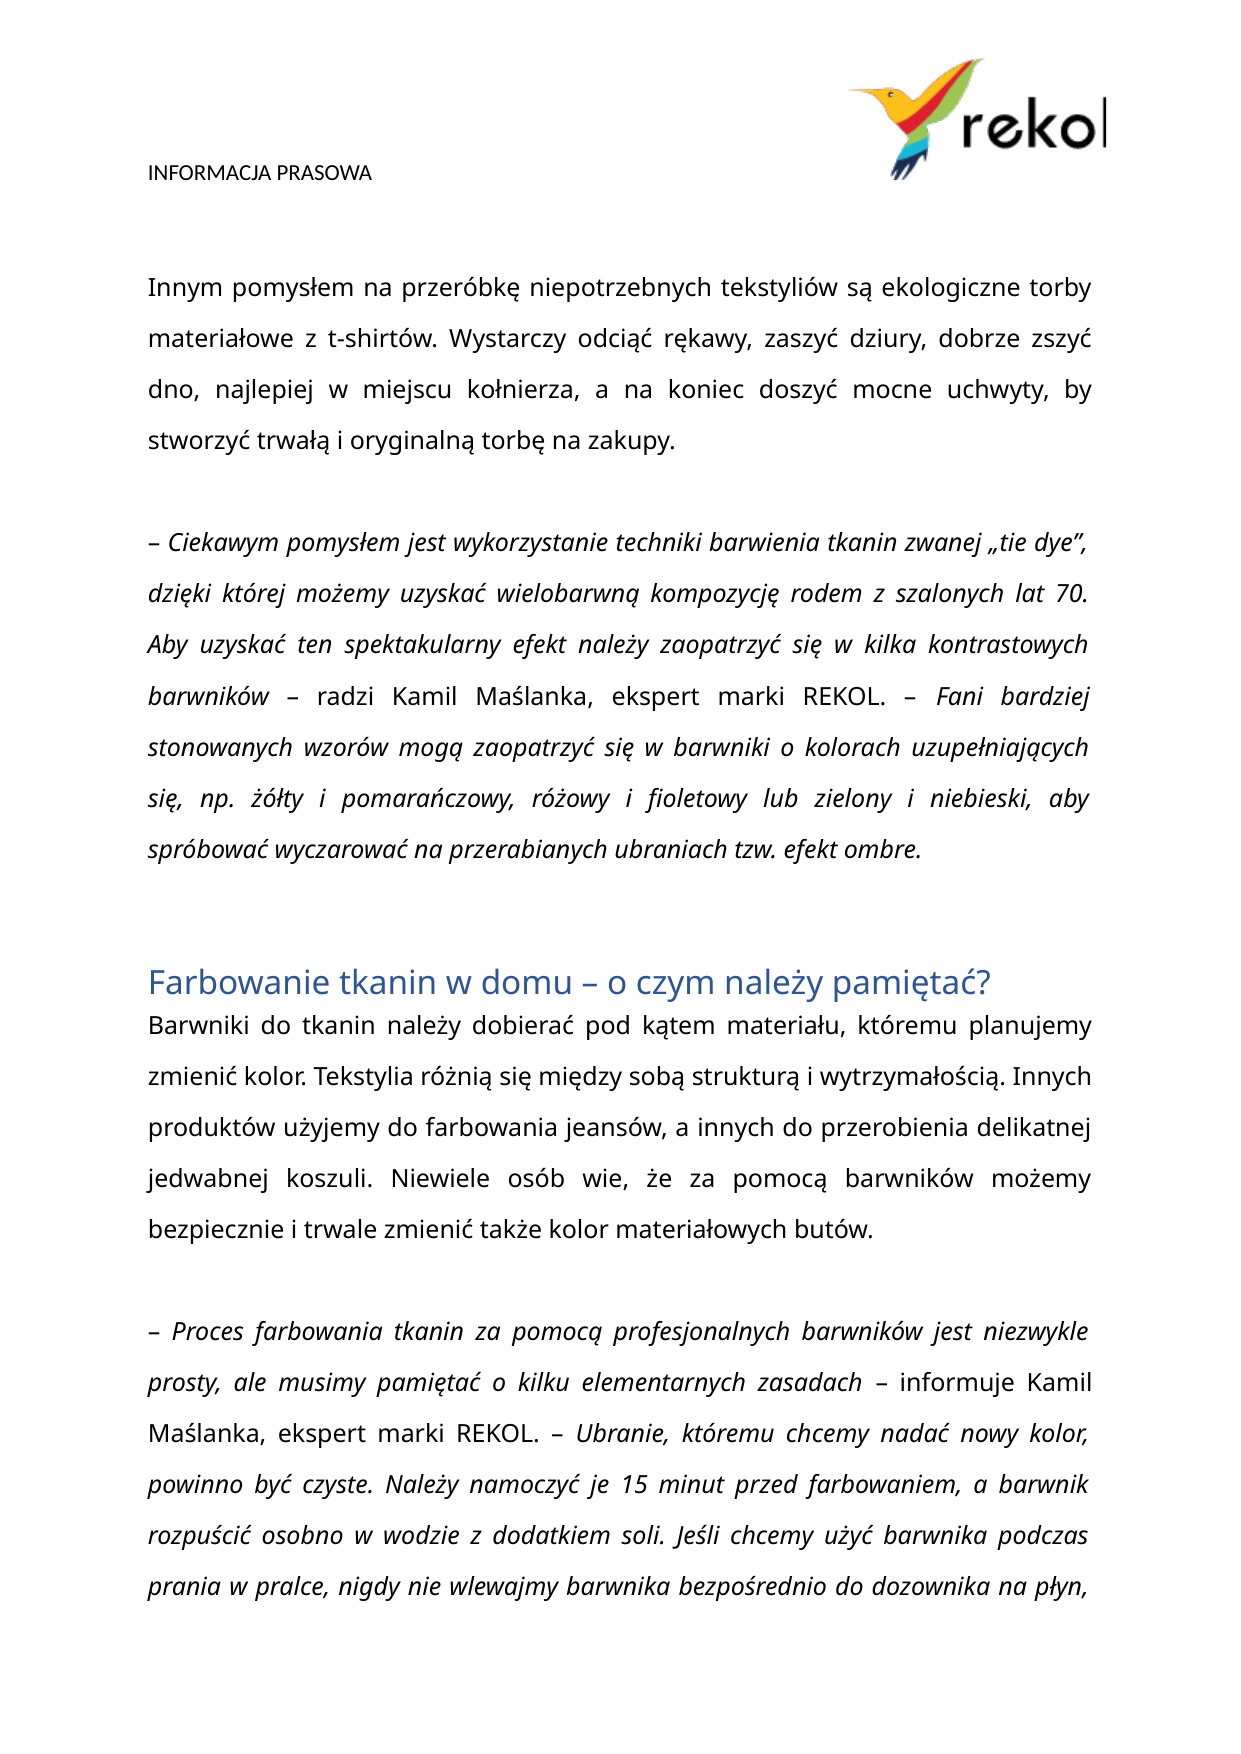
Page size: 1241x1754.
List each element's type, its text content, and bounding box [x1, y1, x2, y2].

text – Ciekawym pomysłem jest wykorzystanie techniki barwienia tkanin zwanej „tie dye”, dzięki której możemy uzyskać wielobarwną kompozycję rodem z szalonych lat 70. Aby uzyskać ten spektakularny efekt należy zaopatrzyć się w kilka kontrastowych barwników – radzi Kamil Maślanka, ekspert marki REKOL. – Fani bardziej stonowanych wzorów mogą zaopatrzyć się w barwniki o kolorach uzupełniających się, np. żółty i pomarańczowy, różowy i fioletowy lub zielony i niebieski, aby spróbować wyczarować na przerabianych ubraniach tzw. efekt ombre. [148, 525, 1093, 865]
picture [845, 58, 1107, 181]
subtitle Farbowanie tkanin w domu – o czym należy pamiętać? [148, 958, 1093, 1004]
text Barwniki do tkanin należy dobierać pod kątem materiału, któremu planujemy zmienić kolor. Tekstylia różnią się między sobą strukturą i wytrzymałością. Innych produktów użyjemy do farbowania jeansów, a innych do przerobienia delikatnej jedwabnej koszuli. Niewiele osób wie, że za pomocą barwników możemy bezpiecznie i trwale zmienić także kolor materiałowych butów. [148, 1007, 1093, 1246]
text Innym pomysłem na przeróbkę niepotrzebnych tekstyliów są ekologiczne torby materiałowe z t-shirtów. Wystarczy odciąć rękawy, zaszyć dziury, dobrze zszyć dno, najlepiej w miejscu kołnierza, a na koniec doszyć mocne uchwyty, by stworzyć trwałą i oryginalną torbę na zakupy. [148, 270, 1093, 457]
